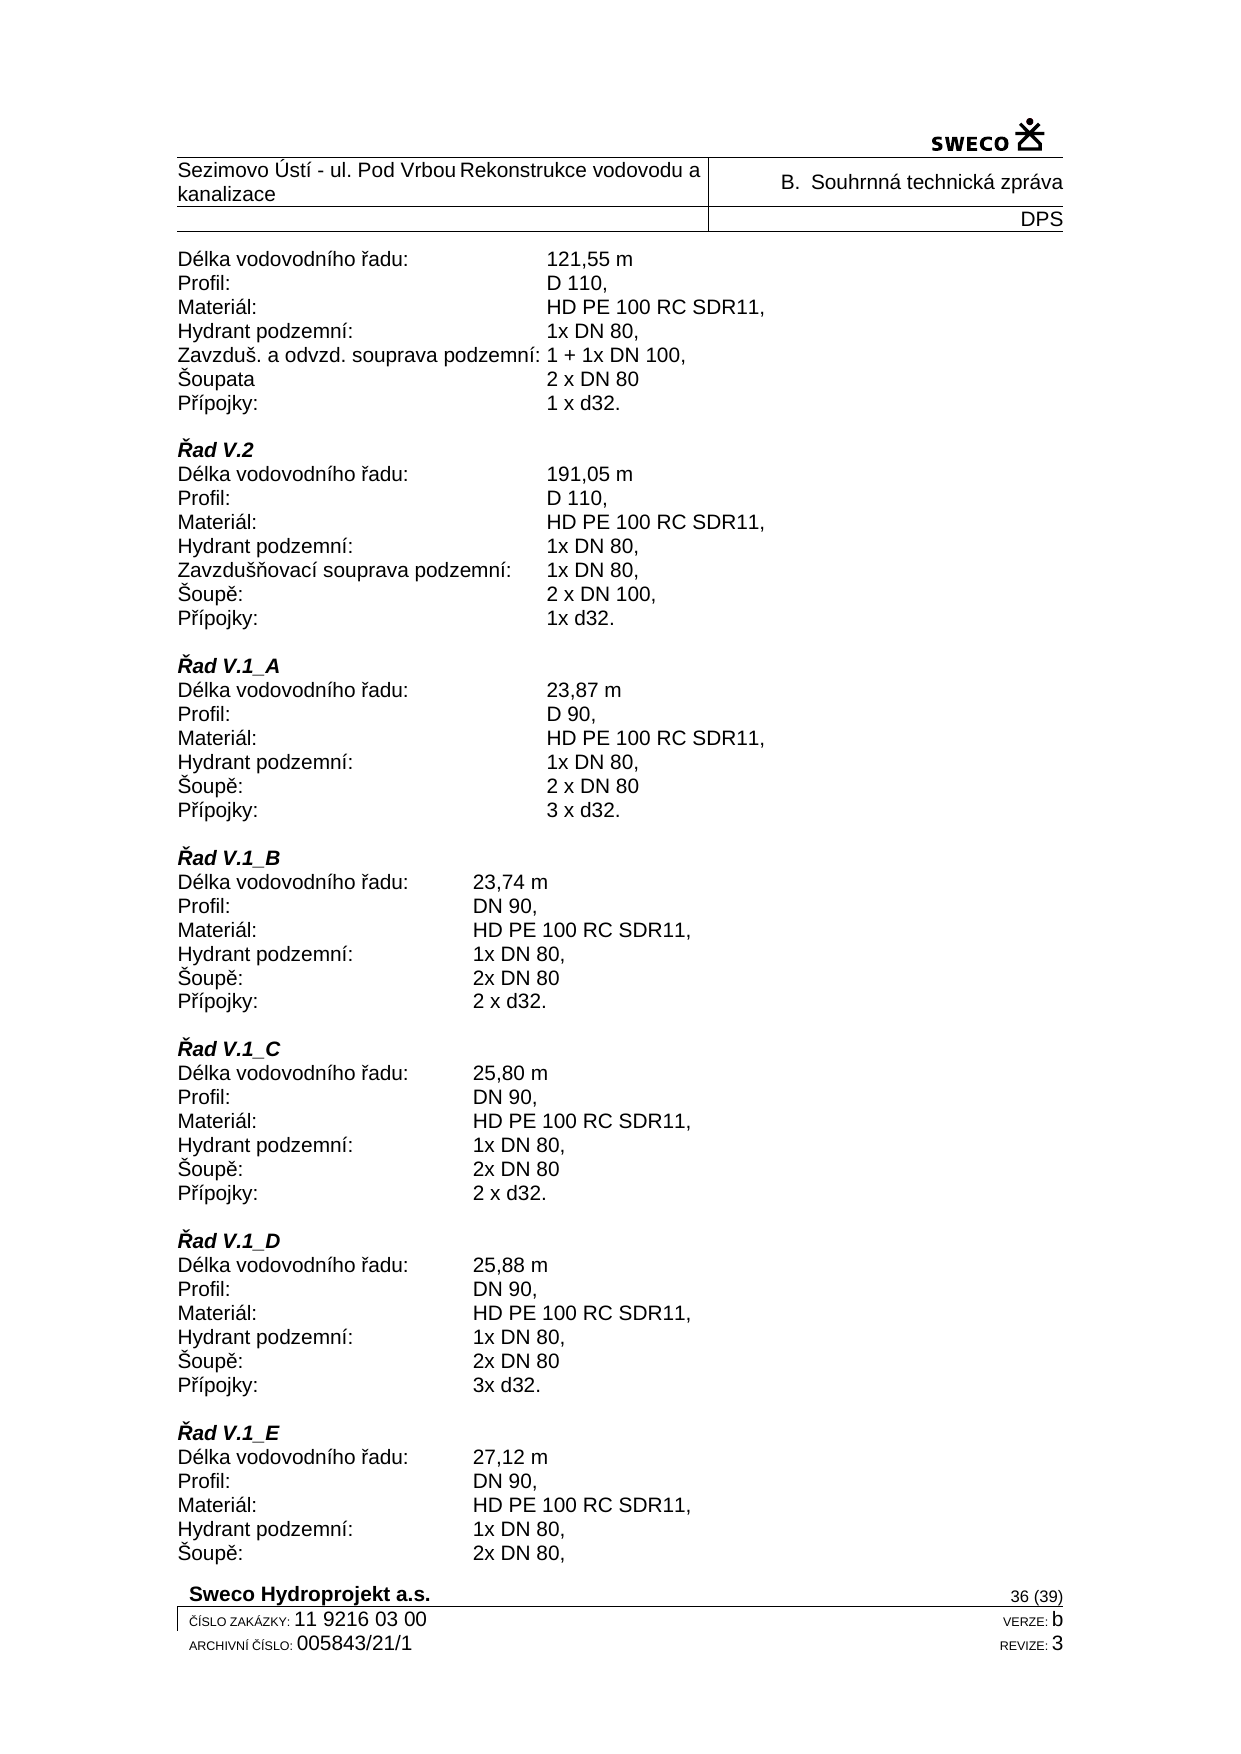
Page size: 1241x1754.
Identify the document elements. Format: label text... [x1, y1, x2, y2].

text Profil: DN 90, [177, 1085, 1063, 1109]
text Materiál: HD PE 100 RC SDR11, [177, 726, 1063, 750]
text Hydrant podzemní: 1x DN 80, [177, 941, 1063, 965]
text Délka vodovodního řadu: 25,88 m [177, 1253, 1063, 1277]
text Zavzduš. a odvzd. souprava podzemní: 1 + 1x DN 100, [177, 342, 1063, 366]
text Délka vodovodního řadu: 23,87 m [177, 678, 1063, 702]
text Šoupě: 2x DN 80 [177, 965, 1063, 989]
text Materiál: HD PE 100 RC SDR11, [177, 917, 1063, 941]
text Délka vodovodního řadu: 191,05 m [177, 462, 1063, 486]
text Šoupě: 2x DN 80, [177, 1540, 1063, 1564]
text Materiál: HD PE 100 RC SDR11, [177, 294, 1063, 318]
text Řad V.1_B [177, 846, 1063, 869]
text Délka vodovodního řadu: 121,55 m [177, 247, 1063, 271]
text Přípojky: 1x d32. [177, 606, 1063, 630]
text Profil: D 90, [177, 702, 1063, 726]
text Hydrant podzemní: 1x DN 80, [177, 318, 1063, 342]
text Přípojky: 3x d32. [177, 1373, 1063, 1397]
text Řad V.1_D [177, 1229, 1063, 1253]
text Šoupata 2 x DN 80 [177, 366, 1063, 390]
text Přípojky: 1 x d32. [177, 390, 1063, 414]
text Přípojky: 2 x d32. [177, 1181, 1063, 1205]
text Přípojky: 2 x d32. [177, 989, 1063, 1013]
text Šoupě: 2 x DN 80 [177, 774, 1063, 798]
text Hydrant podzemní: 1x DN 80, [177, 1516, 1063, 1540]
text Šoupě: 2x DN 80 [177, 1157, 1063, 1181]
text Hydrant podzemní: 1x DN 80, [177, 534, 1063, 558]
text Řad V.1_E [177, 1421, 1063, 1444]
text Zavzdušňovací souprava podzemní: 1x DN 80, [177, 558, 1063, 582]
text Profil: DN 90, [177, 893, 1063, 917]
text Řad V.1_C [177, 1037, 1063, 1061]
text Hydrant podzemní: 1x DN 80, [177, 1325, 1063, 1349]
text Délka vodovodního řadu: 25,80 m [177, 1061, 1063, 1085]
text Profil: DN 90, [177, 1277, 1063, 1301]
text Materiál: HD PE 100 RC SDR11, [177, 1492, 1063, 1516]
text Materiál: HD PE 100 RC SDR11, [177, 1109, 1063, 1133]
text Řad V.1_A [177, 654, 1063, 678]
text Šoupě: 2x DN 80 [177, 1349, 1063, 1373]
text Profil: D 110, [177, 486, 1063, 510]
text Přípojky: 3 x d32. [177, 798, 1063, 822]
text Hydrant podzemní: 1x DN 80, [177, 750, 1063, 774]
text Hydrant podzemní: 1x DN 80, [177, 1133, 1063, 1157]
text Materiál: HD PE 100 RC SDR11, [177, 1301, 1063, 1325]
text Profil: D 110, [177, 271, 1063, 294]
text Materiál: HD PE 100 RC SDR11, [177, 510, 1063, 534]
text Šoupě: 2 x DN 100, [177, 582, 1063, 606]
text Řad V.2 [177, 438, 1063, 462]
text Délka vodovodního řadu: 23,74 m [177, 869, 1063, 893]
text Délka vodovodního řadu: 27,12 m [177, 1444, 1063, 1468]
text Profil: DN 90, [177, 1468, 1063, 1492]
